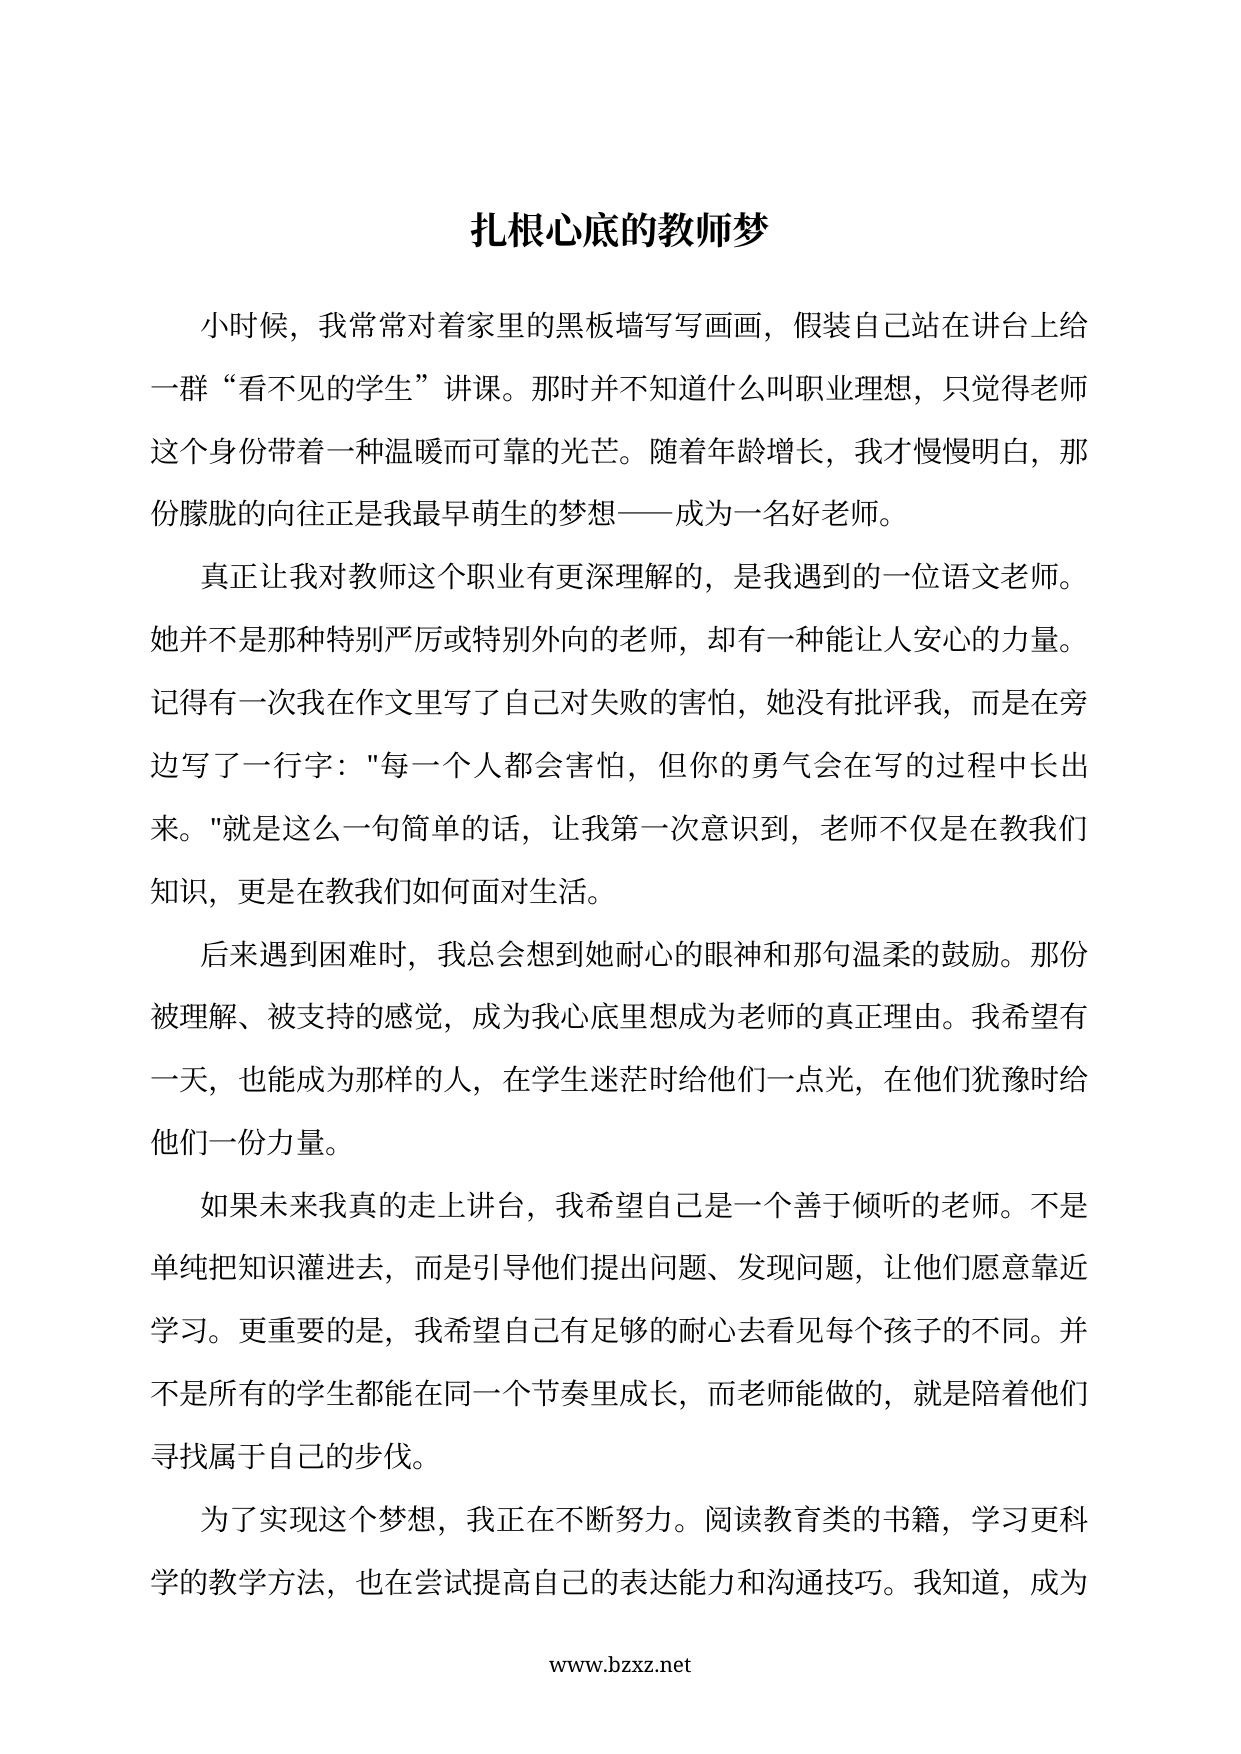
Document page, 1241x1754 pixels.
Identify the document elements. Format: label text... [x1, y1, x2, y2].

subtitle 扎根心底的教师梦 [150, 201, 1090, 255]
text 如果未来我真的走上讲台，我希望自己是一个善于倾听的老师。不是单纯把知识灌进去，而是引导他们提出问题、发现问题，让他们愿意靠近学习。更重要的是，我希望自己有足够的耐心去看见每个孩子的不同。并不是所有的学生都能在同一个节奏里成长，而老师能做的，就是陪着他们寻找属于自己的步伐。 [150, 1183, 1090, 1476]
text 小时候，我常常对着家里的黑板墙写写画画，假装自己站在讲台上给一群“看不见的学生”讲课。那时并不知道什么叫职业理想，只觉得老师这个身份带着一种温暖而可靠的光芒。随着年龄增长，我才慢慢明白，那份朦胧的向往正是我最早萌生的梦想——成为一名好老师。 [150, 303, 1090, 533]
text 后来遇到困难时，我总会想到她耐心的眼神和那句温柔的鼓励。那份被理解、被支持的感觉，成为我心底里想成为老师的真正理由。我希望有一天，也能成为那样的人，在学生迷茫时给他们一点光，在他们犹豫时给他们一份力量。 [150, 931, 1090, 1162]
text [150, 1497, 1090, 1601]
text 真正让我对教师这个职业有更深理解的，是我遇到的一位语文老师。她并不是那种特别严厉或特别外向的老师，却有一种能让人安心的力量。记得有一次我在作文里写了自己对失败的害怕，她没有批评我，而是在旁边写了一行字："每一个人都会害怕，但你的勇气会在写的过程中长出来。"就是这么一句简单的话，让我第一次意识到，老师不仅是在教我们知识，更是在教我们如何面对生活。 [150, 554, 1090, 910]
